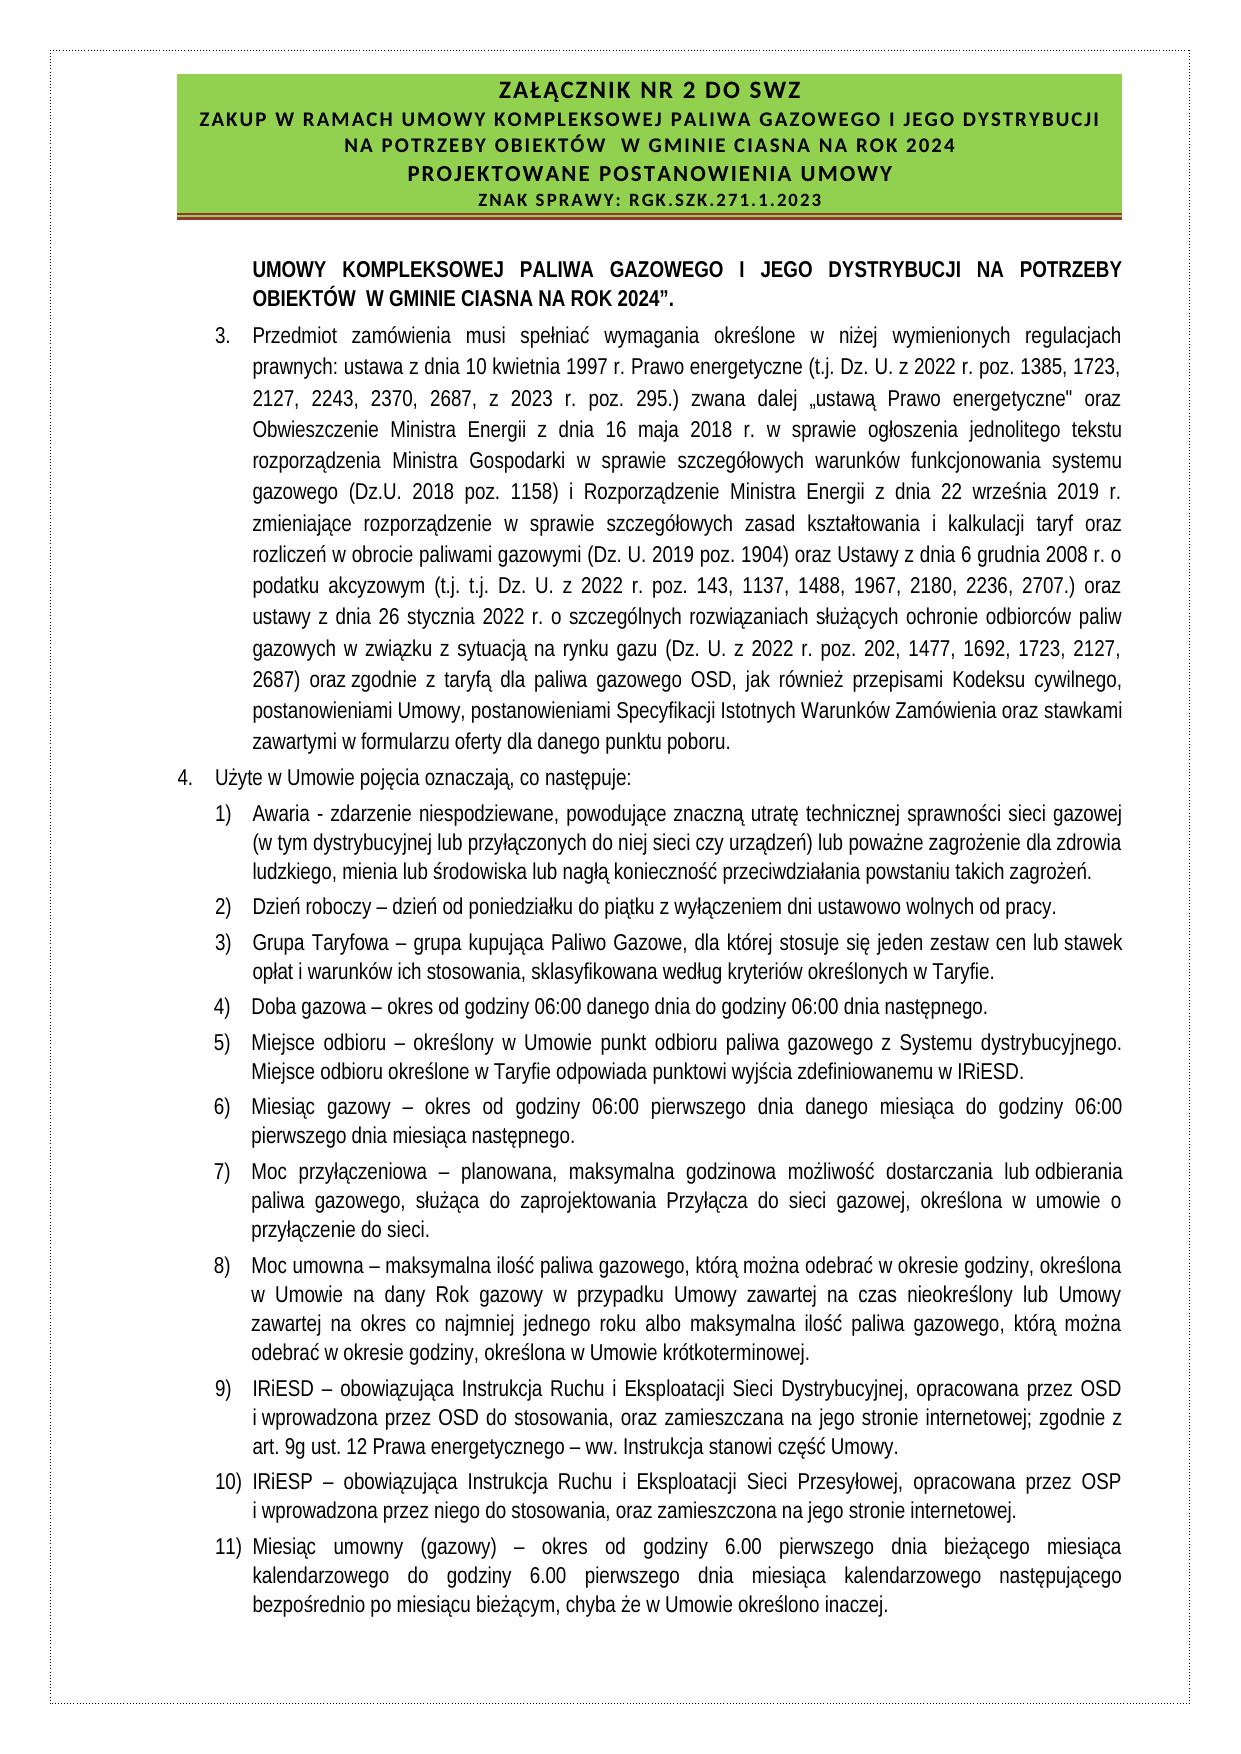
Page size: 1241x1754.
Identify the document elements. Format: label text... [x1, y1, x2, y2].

list Doba gazowa – okres od godziny 06:00 danego dnia do godziny 06:00 dnia następnego. [214, 991, 1122, 1021]
list Użyte w Umowie pojęcia oznaczają, co następuje: [177, 762, 1122, 791]
list Miejsce odbioru – określony w Umowie punkt odbioru paliwa gazowego z Systemu dystrybucyjnego. Miejsce odbioru określone w Taryfie odpowiada punktowi wyjścia zdefiniowanemu w IRiESD. [214, 1027, 1122, 1085]
list Moc umowna – maksymalna ilość paliwa gazowego, którą można odebrać w okresie godziny, określona w Umowie na dany Rok gazowy w przypadku Umowy zawartej na czas nieokreślony lub Umowy zawartej na okres co najmniej jednego roku albo maksymalna ilość paliwa gazowego, którą można odebrać w okresie godziny, określona w Umowie krótkoterminowej. [214, 1250, 1122, 1366]
list Przedmiot zamówienia musi spełniać wymagania określone w niżej wymienionych regulacjach prawnych: ustawa z dnia 10 kwietnia 1997 r. Prawo energetyczne (t.j. Dz. U. z 2022 r. poz. 1385, 1723, 2127, 2243, 2370, 2687, z 2023 r. poz. 295.) zwana dalej „ustawą Prawo energetyczne" oraz Obwieszczenie Ministra Energii z dnia 16 maja 2018 r. w sprawie ogłoszenia jednolitego tekstu rozporządzenia Ministra Gospodarki w sprawie szczegółowych warunków funkcjonowania systemu gazowego (Dz.U. 2018 poz. 1158) i Rozporządzenie Ministra Energii z dnia 22 września 2019 r. zmieniające rozporządzenie w sprawie szczegółowych zasad kształtowania i kalkulacji taryf oraz rozliczeń w obrocie paliwami gazowymi (Dz. U. 2019 poz. 1904) oraz Ustawy z dnia 6 grudnia 2008 r. o podatku akcyzowym (t.j. t.j. Dz. U. z 2022 r. poz. 143, 1137, 1488, 1967, 2180, 2236, 2707.) oraz ustawy z dnia 26 stycznia 2022 r. o szczególnych rozwiązaniach służących ochronie odbiorców paliw gazowych w związku z sytuacją na rynku gazu (Dz. U. z 2022 r. poz. 202, 1477, 1692, 1723, 2127, 2687) oraz zgodnie z taryfą dla paliwa gazowego OSD, jak również przepisami Kodeksu cywilnego, postanowieniami Umowy, postanowieniami Specyfikacji Istotnych Warunków Zamówienia oraz stawkami zawartymi w formularzu oferty dla danego punktu poboru. [215, 318, 1122, 756]
list Dzień roboczy – dzień od poniedziałku do piątku z wyłączeniem dni ustawowo wolnych od pracy. [215, 891, 1122, 921]
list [215, 254, 1122, 312]
list IRiESP – obowiązująca Instrukcja Ruchu i Eksploatacji Sieci Przesyłowej, opracowana przez OSP i wprowadzona przez niego do stosowania, oraz zamieszczona na jego stronie internetowej. [215, 1466, 1122, 1525]
list Awaria - zdarzenie niespodziewane, powodujące znaczną utratę technicznej sprawności sieci gazowej (w tym dystrybucyjnej lub przyłączonych do niej sieci czy urządzeń) lub poważne zagrożenie dla zdrowia ludzkiego, mienia lub środowiska lub nagłą konieczność przeciwdziałania powstaniu takich zagrożeń. [215, 798, 1122, 885]
list Miesiąc umowny (gazowy) – okres od godziny 6.00 pierwszego dnia bieżącego miesiąca kalendarzowego do godziny 6.00 pierwszego dnia miesiąca kalendarzowego następującego bezpośrednio po miesiącu bieżącym, chyba że w Umowie określono inaczej. [215, 1531, 1122, 1618]
list IRiESD – obowiązująca Instrukcja Ruchu i Eksploatacji Sieci Dystrybucyjnej, opracowana przez OSD i wprowadzona przez OSD do stosowania, oraz zamieszczana na jego stronie internetowej; zgodnie z art. 9g ust. 12 Prawa energetycznego – ww. Instrukcja stanowi część Umowy. [215, 1373, 1122, 1460]
list Moc przyłączeniowa – planowana, maksymalna godzinowa możliwość dostarczania lub odbierania paliwa gazowego, służąca do zaprojektowania Przyłącza do sieci gazowej, określona w umowie o przyłączenie do sieci. [214, 1156, 1122, 1243]
list Grupa Taryfowa – grupa kupująca Paliwo Gazowe, dla której stosuje się jeden zestaw cen lub stawek opłat i warunków ich stosowania, sklasyfikowana według kryteriów określonych w Taryfie. [215, 927, 1122, 985]
list Miesiąc gazowy – okres od godziny 06:00 pierwszego dnia danego miesiąca do godziny 06:00 pierwszego dnia miesiąca następnego. [214, 1091, 1122, 1150]
